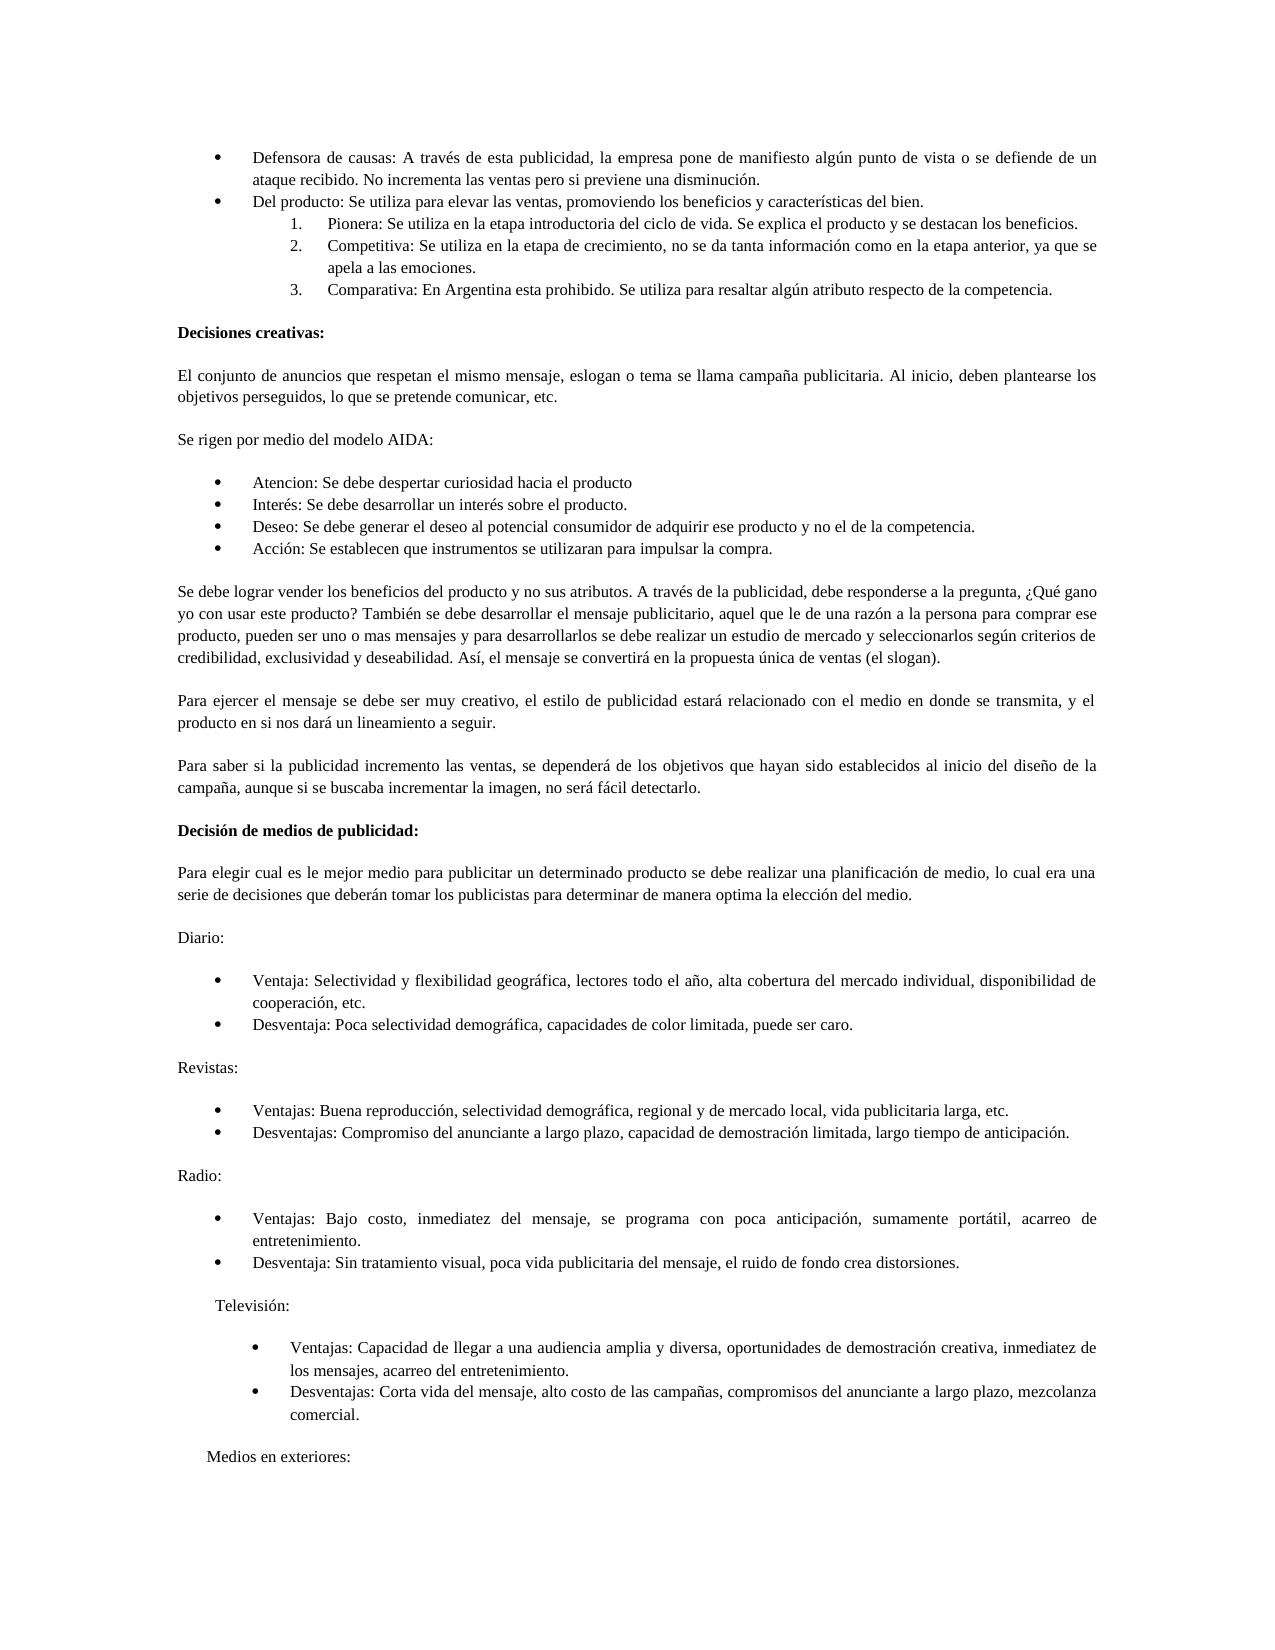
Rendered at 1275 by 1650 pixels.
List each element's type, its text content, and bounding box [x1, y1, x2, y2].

text Decisiones creativas: [177, 322, 1098, 342]
list Ventaja: Selectividad y flexibilidad geográfica, lectores todo el año, alta cobertura del mercado individual, disponibilidad de cooperación, etc. [215, 971, 1098, 1012]
list Comparativa: En Argentina esta prohibido. Se utiliza para resaltar algún atributo respecto de la competencia. [290, 280, 1098, 299]
text Se debe lograr vender los beneficios del producto y no sus atributos. A través de la publicidad, debe responderse a la pregunta, ¿Qué gano yo con usar este producto? También se debe desarrollar el mensaje publicitario, aquel que le de una razón a la persona para comprar ese producto, pueden ser uno o mas mensajes y para desarrollarlos se debe realizar un estudio de mercado y seleccionarlos según criterios de credibilidad, exclusividad y deseabilidad. Así, el mensaje se convertirá en la propuesta única de ventas (el slogan). [177, 582, 1098, 667]
list Desventajas: Compromiso del anunciante a largo plazo, capacidad de demostración limitada, largo tiempo de anticipación. [215, 1123, 1098, 1142]
text Decisión de medios de publicidad: [177, 820, 1098, 839]
text Medios en exteriores: [177, 1447, 1098, 1466]
list Competitiva: Se utiliza en la etapa de crecimiento, no se da tanta información como en la etapa anterior, ya que se apela a las emociones. [290, 236, 1098, 277]
text Para ejercer el mensaje se debe ser muy creativo, el estilo de publicidad estará relacionado con el medio en donde se transmita, y el producto en si nos dará un lineamiento a seguir. [177, 691, 1098, 732]
list Ventajas: Buena reproducción, selectividad demográfica, regional y de mercado local, vida publicitaria larga, etc. [215, 1101, 1098, 1120]
list Deseo: Se debe generar el deseo al potencial consumidor de adquirir ese producto y no el de la competencia. [215, 517, 1098, 536]
list Pionera: Se utiliza en la etapa introductoria del ciclo de vida. Se explica el producto y se destacan los beneficios. [290, 214, 1098, 233]
text Revistas: [177, 1058, 1098, 1077]
list Acción: Se establecen que instrumentos se utilizaran para impulsar la compra. [215, 539, 1098, 558]
list Ventajas: Bajo costo, inmediatez del mensaje, se programa con poca anticipación, sumamente portátil, acarreo de entretenimiento. [215, 1208, 1098, 1250]
text El conjunto de anuncios que respetan el mismo mensaje, eslogan o tema se llama campaña publicitaria. Al inicio, deben plantearse los objetivos perseguidos, lo que se pretende comunicar, etc. [177, 365, 1098, 406]
list Atencion: Se debe despertar curiosidad hacia el producto [215, 473, 1098, 492]
list Del producto: Se utiliza para elevar las ventas, promoviendo los beneficios y características del bien. [215, 192, 1098, 211]
list Desventaja: Sin tratamiento visual, poca vida publicitaria del mensaje, el ruido de fondo crea distorsiones. [215, 1252, 1098, 1272]
text Radio: [177, 1166, 1098, 1185]
text Para elegir cual es le mejor medio para publicitar un determinado producto se debe realizar una planificación de medio, lo cual era una serie de decisiones que deberán tomar los publicistas para determinar de manera optima la elección del medio. [177, 863, 1098, 904]
list Interés: Se debe desarrollar un interés sobre el producto. [215, 495, 1098, 514]
list Ventajas: Capacidad de llegar a una audiencia amplia y diversa, oportunidades de demostración creativa, inmediatez de los mensajes, acarreo del entretenimiento. [252, 1338, 1098, 1379]
text Se rigen por medio del modelo AIDA: [177, 430, 1098, 449]
list Desventaja: Poca selectividad demográfica, capacidades de color limitada, puede ser caro. [215, 1015, 1098, 1034]
list Defensora de causas: A través de esta publicidad, la empresa pone de manifiesto algún punto de vista o se defiende de un ataque recibido. No incrementa las ventas pero si previene una disminución. [215, 148, 1098, 189]
text Televisión: [215, 1295, 1098, 1314]
text Para saber si la publicidad incremento las ventas, se dependerá de los objetivos que hayan sido establecidos al inicio del diseño de la campaña, aunque si se buscaba incrementar la imagen, no será fácil detectarlo. [177, 756, 1098, 797]
list Desventajas: Corta vida del mensaje, alto costo de las campañas, compromisos del anunciante a largo plazo, mezcolanza comercial. [252, 1382, 1098, 1423]
text Diario: [177, 928, 1098, 947]
